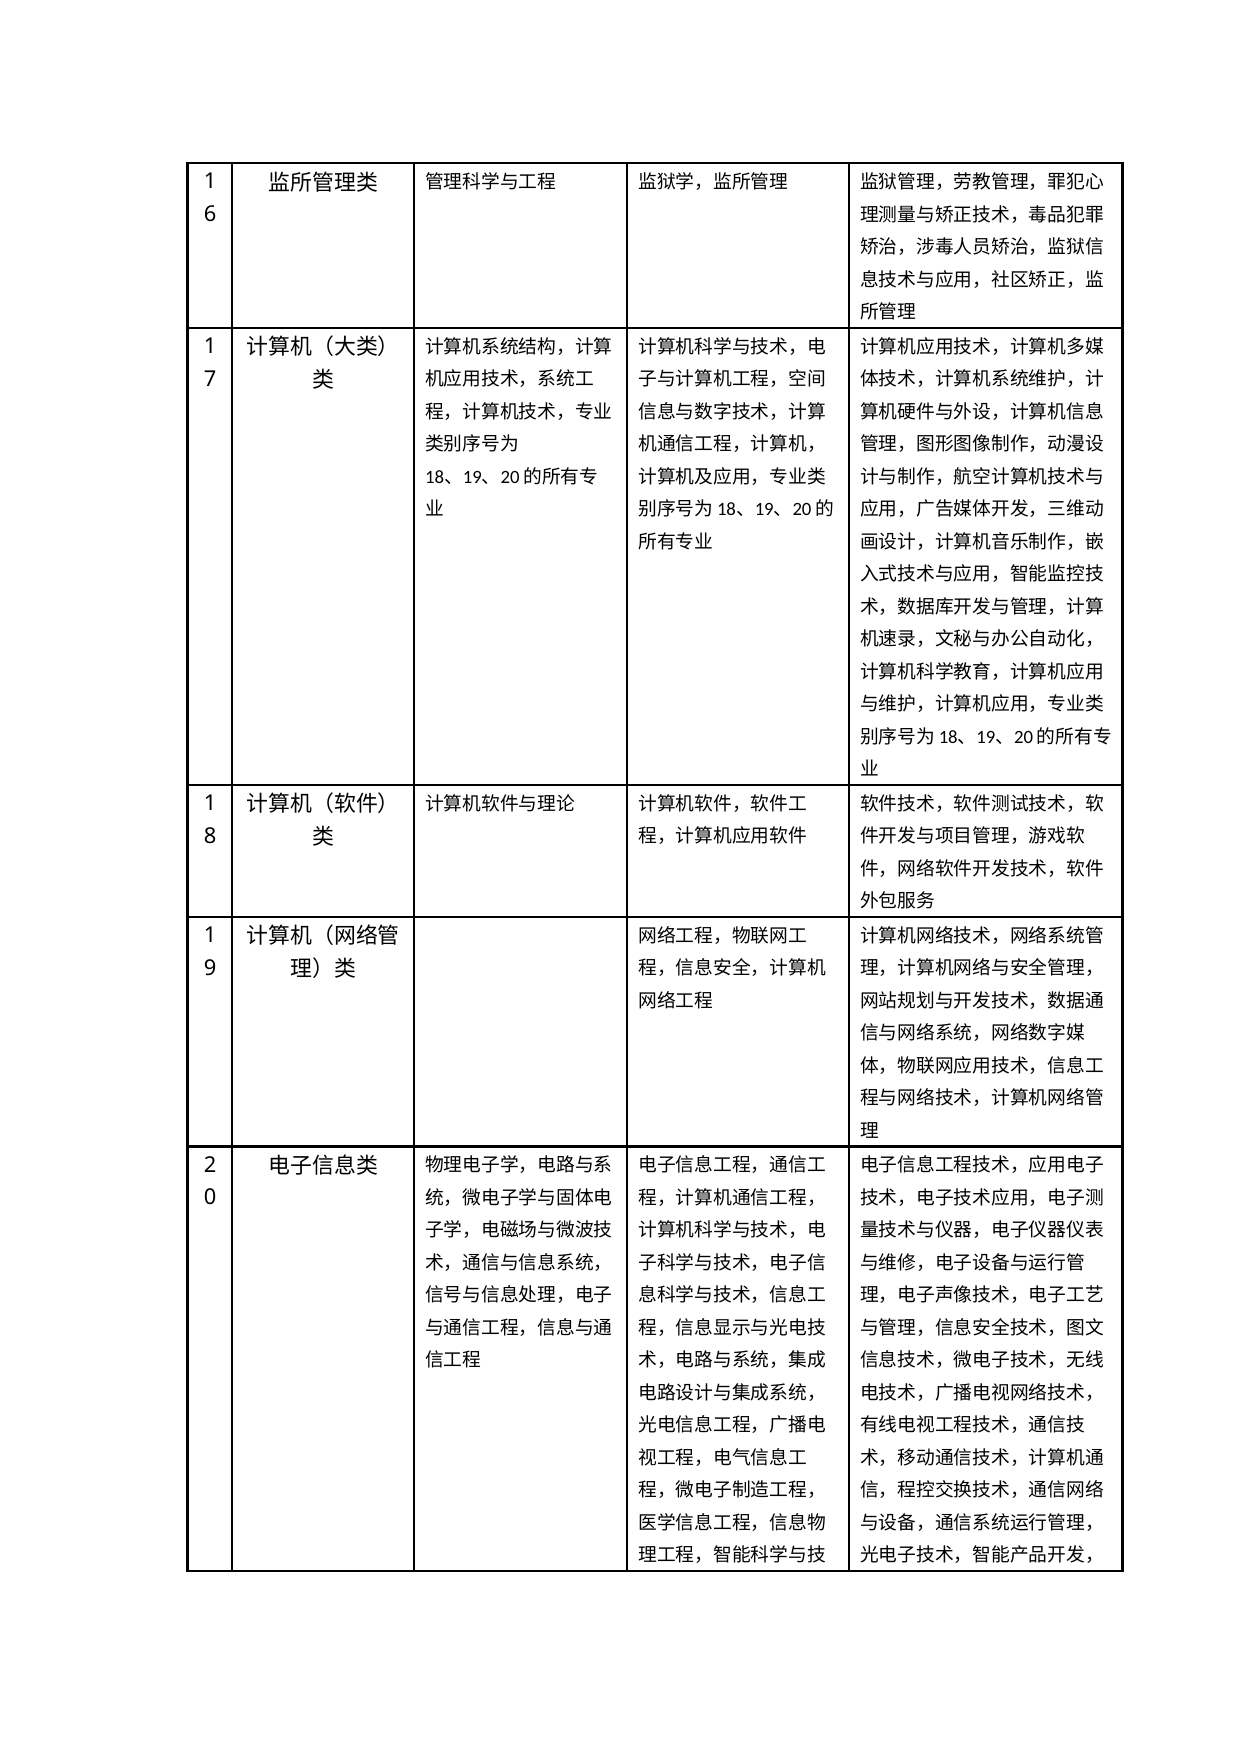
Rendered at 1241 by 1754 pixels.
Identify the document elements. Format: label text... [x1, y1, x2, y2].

table_cell 监所管理类 [233, 164, 413, 327]
table_cell 计算机（大类）类 [233, 329, 413, 784]
table_cell 计算机应用技术，计算机多媒体技术，计算机系统维护，计算机硬件与外设，计算机信息管理，图形图像制作，动漫设计与制作，航空计算机技术与应用，广告媒体开发，三维动画设计，计算机音乐制作，嵌入式技术与应用，智能监控技术，数据库开发与管理，计算机速录，文秘与办公自动化，计算机科学教育，计算机应用与维护，计算机应用，专业类别序号为18、19、20的所有专业 [850, 329, 1121, 784]
table_cell 电子信息类 [233, 1148, 413, 1570]
table_cell 计算机软件与理论 [415, 786, 626, 916]
table_cell 计算机（软件）类 [233, 786, 413, 916]
table_cell 软件技术，软件测试技术，软件开发与项目管理，游戏软件，网络软件开发技术，软件外包服务 [850, 786, 1121, 916]
table_cell 计算机科学与技术，电子与计算机工程，空间信息与数字技术，计算机通信工程，计算机，计算机及应用，专业类别序号为18、19、20的所有专业 [628, 329, 848, 784]
table_cell 管理科学与工程 [415, 164, 626, 327]
table_cell 17 [189, 329, 231, 784]
table_cell 19 [189, 918, 231, 1145]
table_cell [850, 1148, 1121, 1570]
table_cell 18 [189, 786, 231, 916]
table_cell 监狱管理，劳教管理，罪犯心理测量与矫正技术，毒品犯罪矫治，涉毒人员矫治，监狱信息技术与应用，社区矫正，监所管理 [850, 164, 1121, 327]
table_cell 20 [189, 1148, 231, 1570]
table_cell 计算机软件，软件工程，计算机应用软件 [628, 786, 848, 916]
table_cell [415, 1148, 626, 1570]
table_cell 计算机（网络管理）类 [233, 918, 413, 1145]
table_cell [415, 918, 626, 1145]
table_cell 计算机网络技术，网络系统管理，计算机网络与安全管理，网站规划与开发技术，数据通信与网络系统，网络数字媒体，物联网应用技术，信息工程与网络技术，计算机网络管理 [850, 918, 1121, 1145]
table_cell 16 [189, 164, 231, 327]
table_cell 网络工程，物联网工程，信息安全，计算机网络工程 [628, 918, 848, 1145]
table_cell 监狱学，监所管理 [628, 164, 848, 327]
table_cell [628, 1148, 848, 1570]
table_cell 计算机系统结构，计算机应用技术，系统工程，计算机技术，专业类别序号为18、19、20的所有专业 [415, 329, 626, 784]
